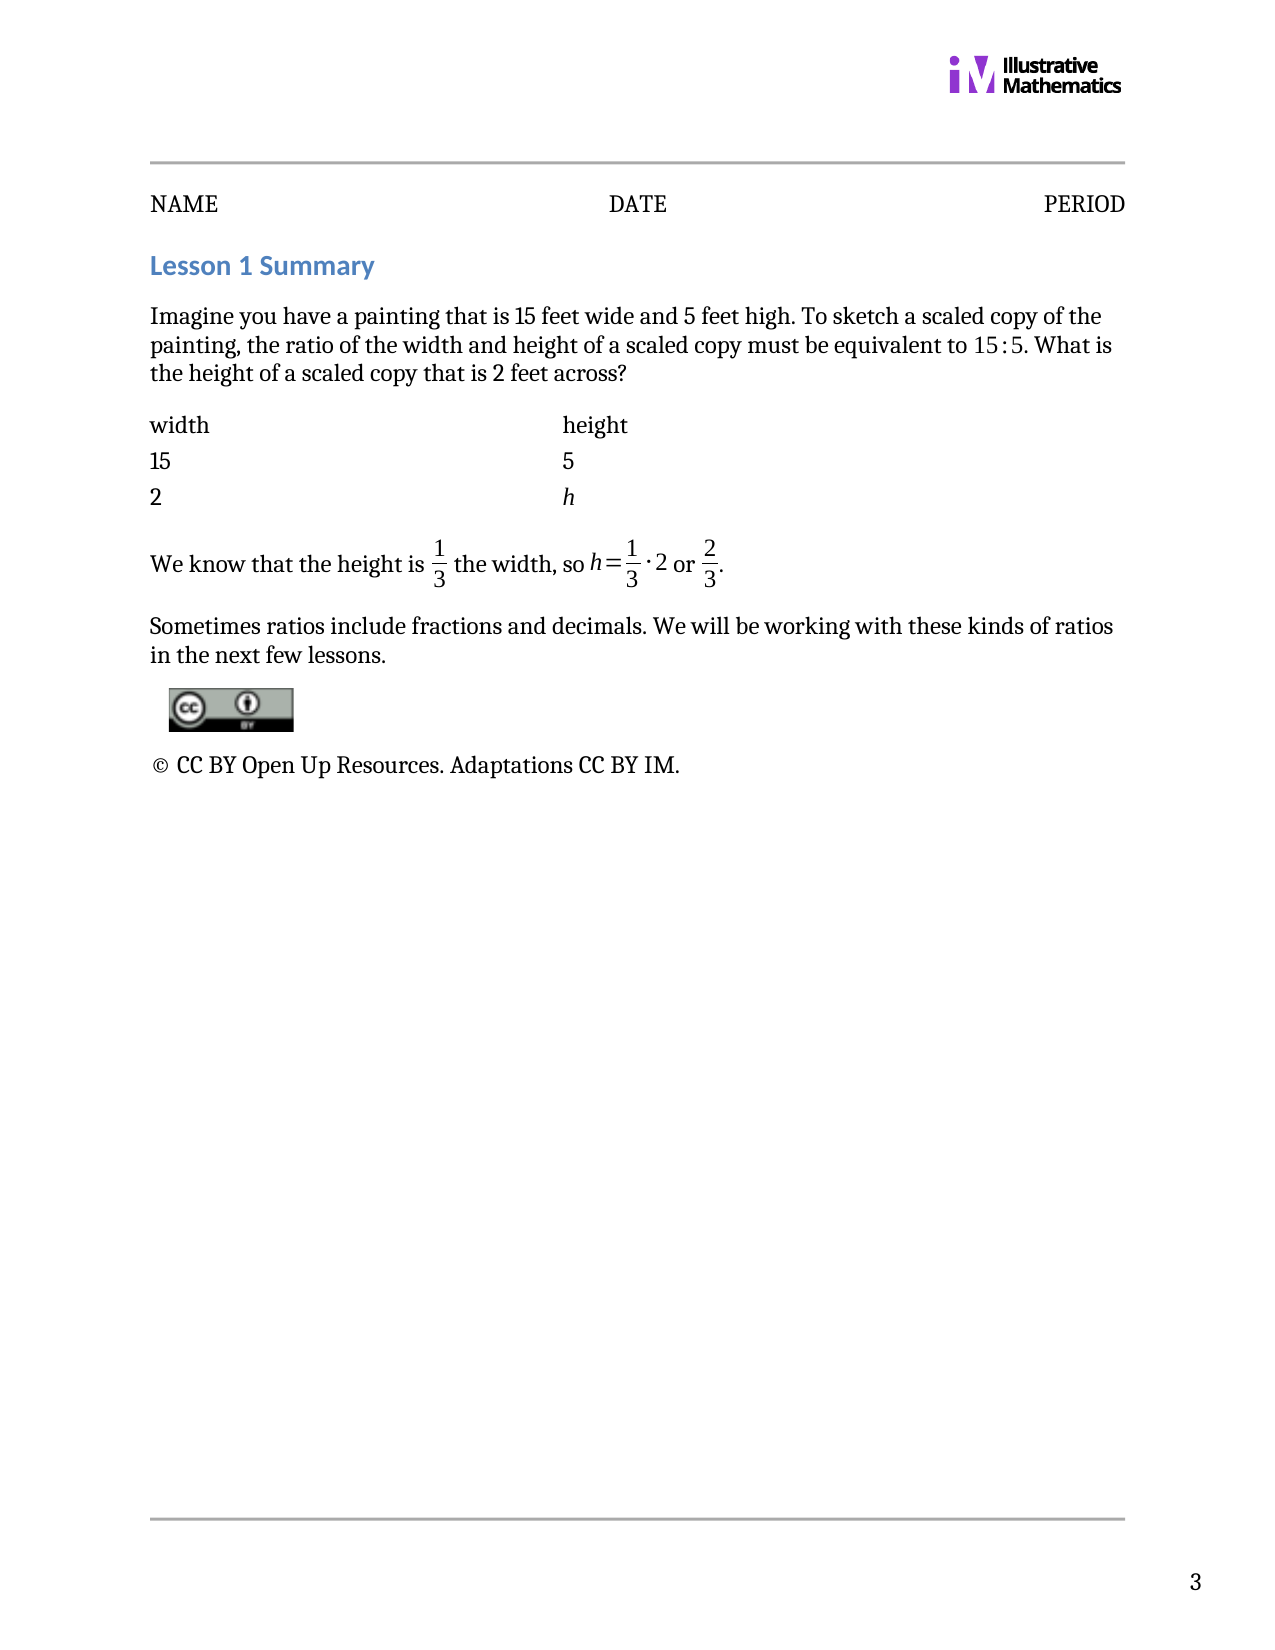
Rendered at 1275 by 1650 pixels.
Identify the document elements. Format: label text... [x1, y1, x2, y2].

table_cell [551, 479, 964, 516]
table_header width [139, 407, 551, 443]
picture [949, 55, 1121, 93]
table_cell 5 [551, 443, 964, 479]
table_cell 15 [139, 443, 551, 479]
subtitle Lesson 1 Summary [150, 247, 1125, 283]
text Sometimes ratios include fractions and decimals. We will be working with these kinds of ratios in the next few lessons. [150, 612, 1125, 669]
table_cell 2 [139, 479, 551, 516]
text We know that the height is the width, so or . [150, 534, 1125, 593]
table_header height [551, 407, 964, 443]
text Imagine you have a painting that is 15 feet wide and 5 feet high. To sketch a scaled copy of the painting, the ratio of the width and height of a scaled copy must be equivalent to . What is the height of a scaled copy that is 2 feet across? [150, 302, 1125, 388]
text © CC BY Open Up Resources. Adaptations CC BY IM. [150, 751, 1125, 779]
picture [168, 688, 294, 732]
